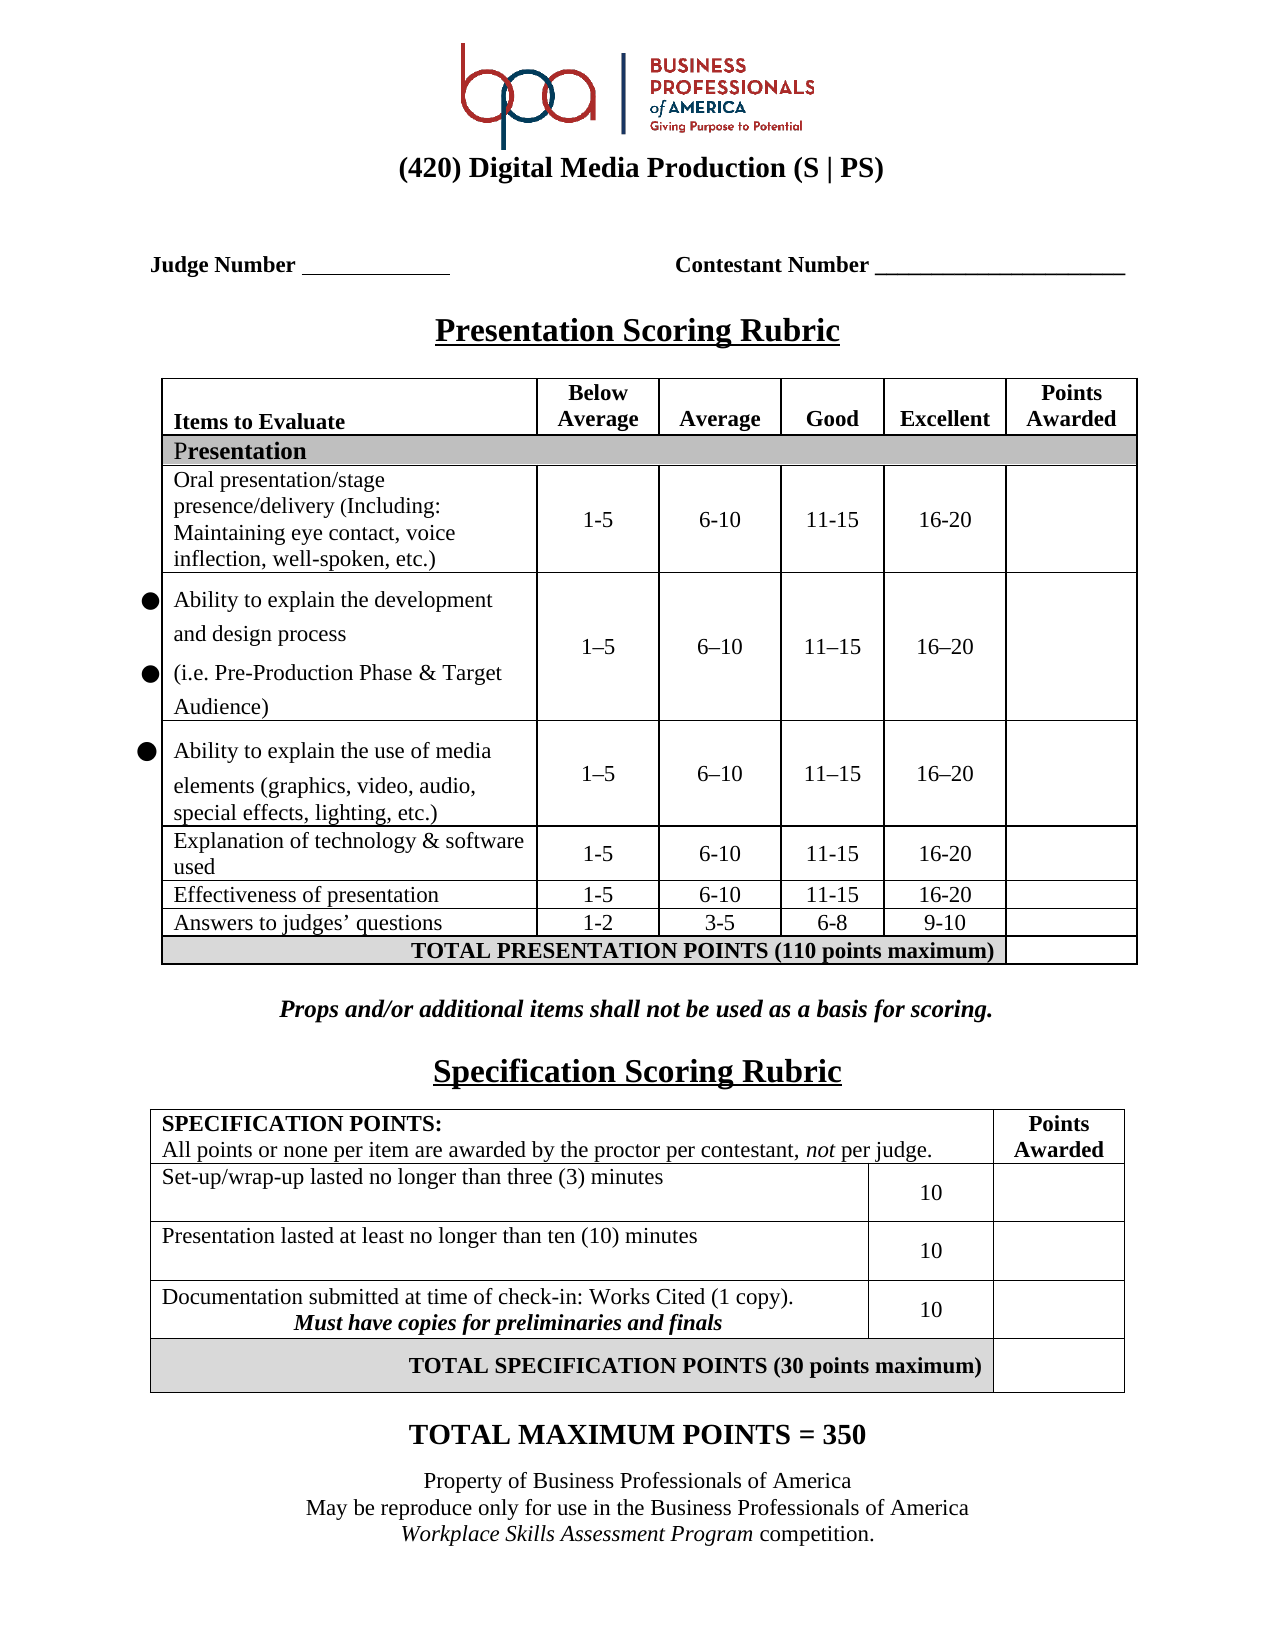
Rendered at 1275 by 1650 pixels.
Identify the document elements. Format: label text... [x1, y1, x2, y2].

table_cell Presentation lasted at least no longer than ten (10) minutes [151, 1222, 868, 1279]
table_cell 1-2 [538, 909, 658, 935]
text Specification Scoring Rubric [150, 1051, 1125, 1089]
table_cell 1-5 [538, 881, 658, 907]
table_cell 16–20 [885, 721, 1005, 825]
table_cell [1007, 937, 1136, 963]
table_cell 1-5 [538, 827, 658, 879]
table_cell TOTAL PRESENTATION POINTS (110 points maximum) [163, 937, 1005, 963]
table_cell 16-20 [885, 881, 1005, 907]
table_cell 16-20 [885, 466, 1005, 572]
picture [461, 43, 814, 150]
table_cell 6–10 [660, 721, 780, 825]
table_cell [1007, 909, 1136, 935]
table_cell 10 [869, 1222, 993, 1279]
table_cell [994, 1281, 1124, 1338]
table_cell Effectiveness of presentation [163, 881, 536, 907]
table_cell 16-20 [885, 827, 1005, 879]
table_cell Oral presentation/stage presence/delivery (Including: Maintaining eye contact, voice inflection, well-spoken, etc.) [163, 466, 536, 572]
table_cell 6–10 [660, 573, 780, 720]
table_cell 11-15 [782, 881, 883, 907]
table_header Average [660, 379, 780, 434]
table_cell [994, 1339, 1124, 1392]
table_cell Answers to judges’ questions [163, 909, 536, 935]
table_cell 11–15 [782, 721, 883, 825]
table_cell Presentation [163, 436, 1136, 464]
table_cell Ability to explain the use of media elements (graphics, video, audio, special effects, lighting, etc.) [163, 721, 536, 825]
table_cell Documentation submitted at time of check-in: Works Cited (1 copy). Must have copies for preliminaries and finals [151, 1281, 868, 1338]
table_cell 10 [869, 1281, 993, 1338]
table_cell 1-5 [538, 466, 658, 572]
text (420) Digital Media Production (S | PS) [150, 150, 1125, 183]
table_header Points Awarded [994, 1110, 1124, 1162]
table_cell 6-10 [660, 827, 780, 879]
table_cell 6-8 [782, 909, 883, 935]
table_cell [1007, 881, 1136, 907]
table_cell 1–5 [538, 573, 658, 720]
table_cell [1007, 573, 1136, 720]
table_cell TOTAL SPECIFICATION POINTS (30 points maximum) [151, 1339, 993, 1392]
table_header SPECIFICATION POINTS: All points or none per item are awarded by the proctor per contestant, not per judge. [151, 1110, 993, 1162]
table_cell [994, 1164, 1124, 1221]
table_header Items to Evaluate [163, 379, 536, 434]
table_cell 6-10 [660, 881, 780, 907]
table_cell 3-5 [660, 909, 780, 935]
table_cell 9-10 [885, 909, 1005, 935]
table_header Good [782, 379, 883, 434]
table_cell Set-up/wrap-up lasted no longer than three (3) minutes [151, 1164, 868, 1221]
table_cell 1–5 [538, 721, 658, 825]
table_header Points Awarded [1007, 379, 1136, 434]
table_cell [1007, 466, 1136, 572]
subtitle Judge Number Contestant Number [150, 251, 1125, 277]
table_cell 6-10 [660, 466, 780, 572]
text Presentation Scoring Rubric [150, 311, 1125, 349]
table_cell 10 [869, 1164, 993, 1221]
table_header Below Average [538, 379, 658, 434]
table_cell 11–15 [782, 573, 883, 720]
text TOTAL MAXIMUM POINTS = 350 [150, 1417, 1125, 1450]
table_header Excellent [885, 379, 1005, 434]
table_cell Ability to explain the development and design process (i.e. Pre-Production Phase & Target Audience) [163, 573, 536, 720]
text Props and/or additional items shall not be used as a basis for scoring. [150, 994, 1125, 1022]
table_cell [1007, 721, 1136, 825]
table_cell [1007, 827, 1136, 879]
table_cell [994, 1222, 1124, 1279]
table_cell 11-15 [782, 466, 883, 572]
table_cell Explanation of technology & software used [163, 827, 536, 879]
table_cell 16–20 [885, 573, 1005, 720]
table_cell 11-15 [782, 827, 883, 879]
